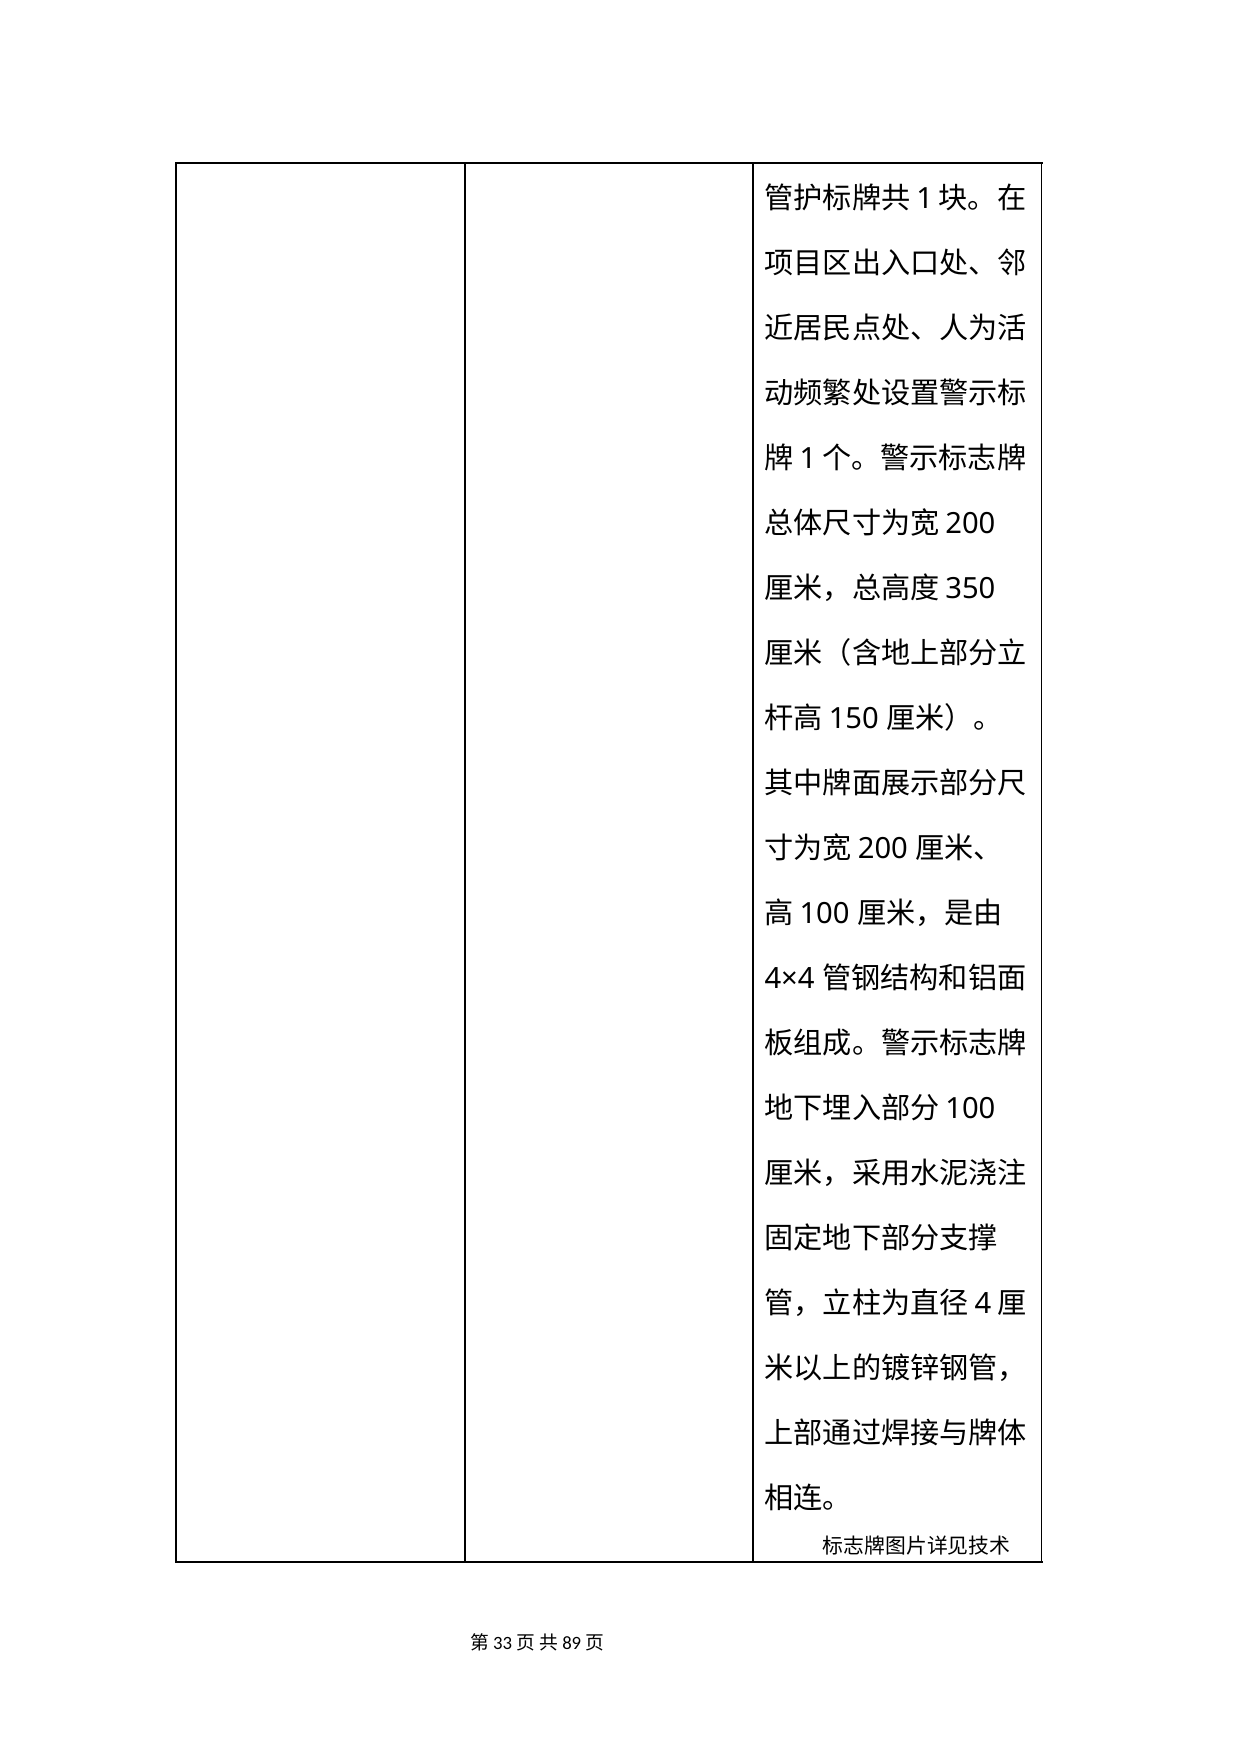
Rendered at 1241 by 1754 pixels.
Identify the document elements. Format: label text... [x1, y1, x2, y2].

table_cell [754, 164, 1041, 1561]
table_cell [466, 164, 752, 1561]
table_cell 1 [177, 164, 464, 1561]
